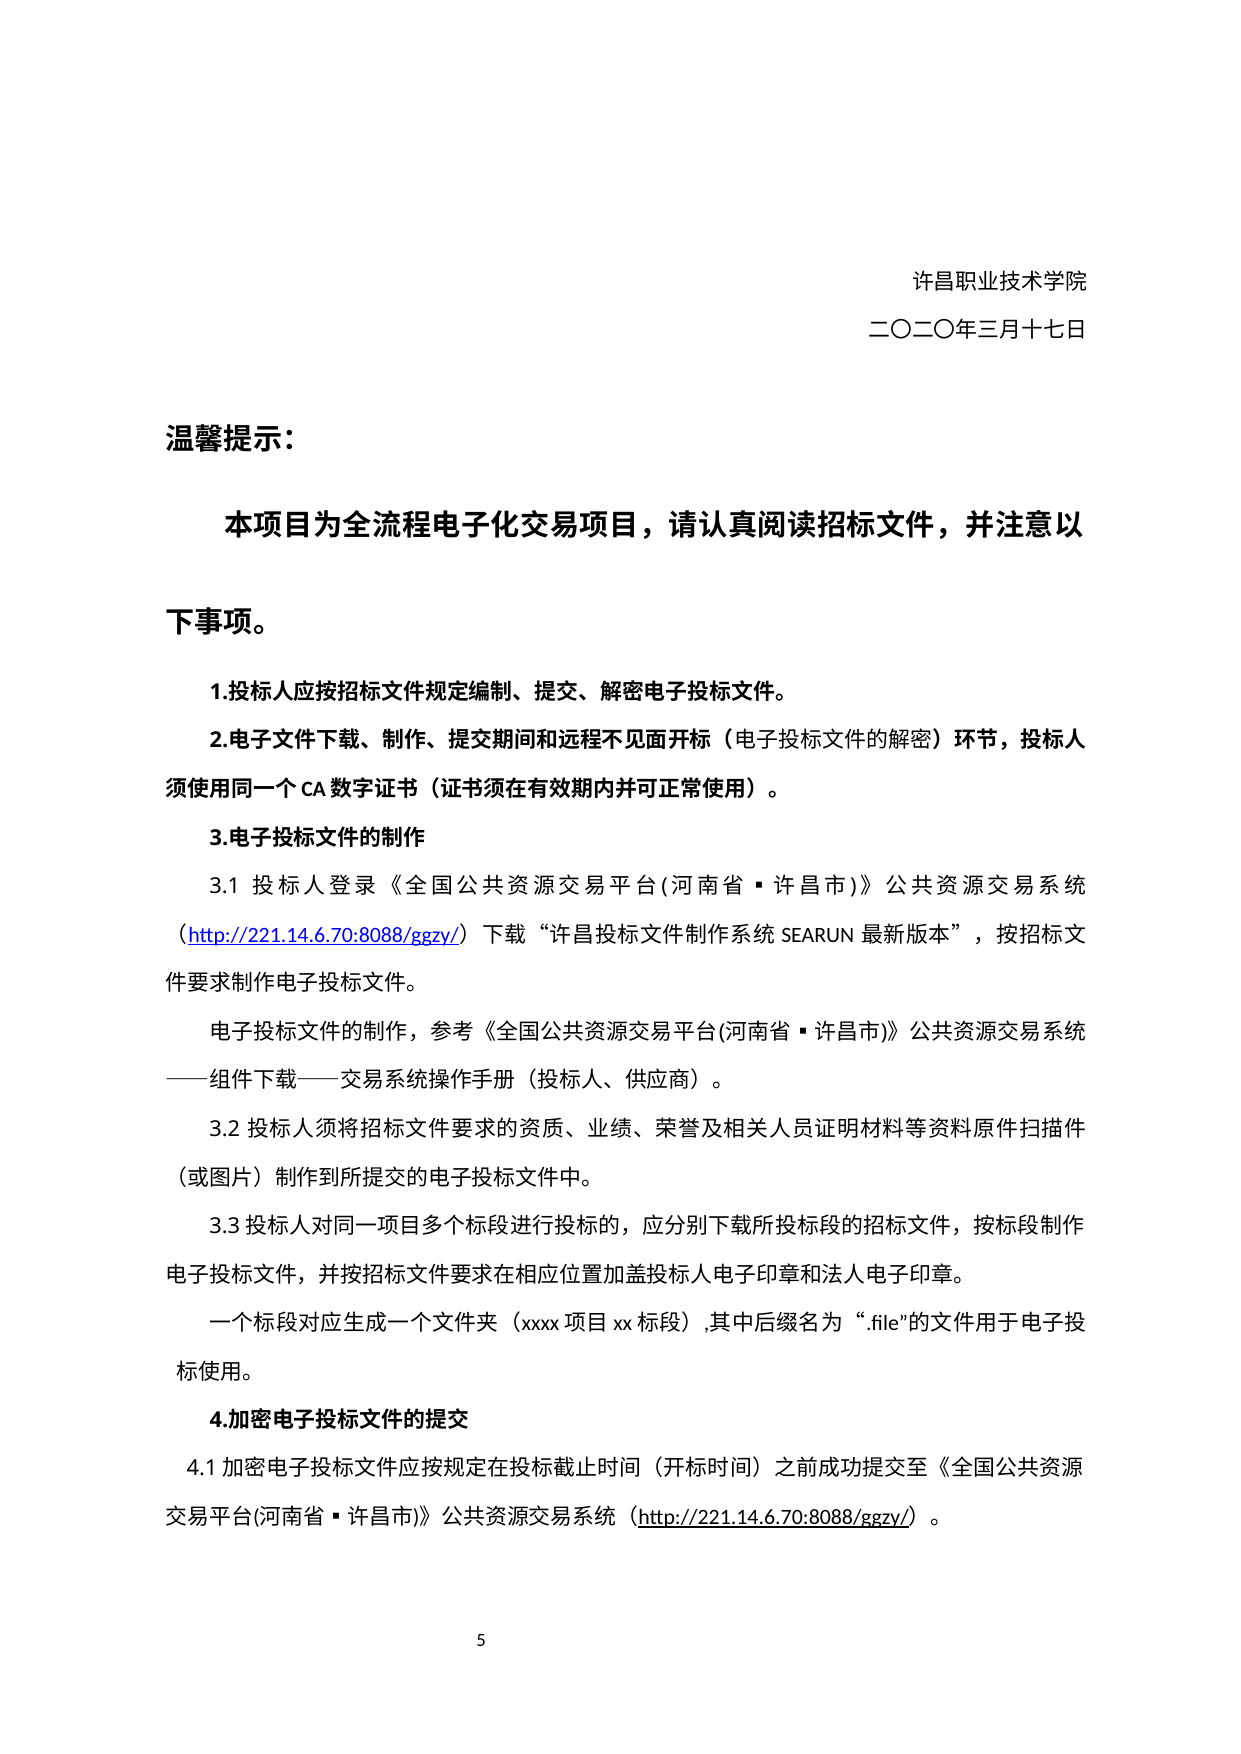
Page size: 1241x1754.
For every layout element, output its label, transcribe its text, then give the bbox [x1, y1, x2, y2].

text 电子投标文件的制作，参考《全国公共资源交易平台(河南省▪许昌市)》公共资源交易系统——组件下载——交易系统操作手册（投标人、供应商）。 [165, 1013, 1087, 1094]
text 许昌职业技术学院 [165, 264, 1087, 296]
text 本项目为全流程电子化交易项目，请认真阅读招标文件，并注意以下事项。 [165, 490, 1087, 653]
text 4.1加密电子投标文件应按规定在投标截止时间（开标时间）之前成功提交至《全国公共资源交易平台(河南省▪许昌市)》公共资源交易系统（http://221.14.6.70:8088/ggzy/）。 [165, 1450, 1087, 1531]
text 4.加密电子投标文件的提交 [165, 1402, 1087, 1434]
text 3.2 投标人须将招标文件要求的资质、业绩、荣誉及相关人员证明材料等资料原件扫描件（或图片）制作到所提交的电子投标文件中。 [165, 1110, 1087, 1192]
text 3.3投标人对同一项目多个标段进行投标的，应分别下载所投标段的招标文件，按标段制作电子投标文件，并按招标文件要求在相应位置加盖投标人电子印章和法人电子印章。 [165, 1207, 1087, 1289]
text 3.1 投标人登录《全国公共资源交易平台(河南省▪许昌市)》公共资源交易系统（http://221.14.6.70:8088/ggzy/）下载“许昌投标文件制作系统SEARUN 最新版本”，按招标文件要求制作电子投标文件。 [165, 867, 1087, 997]
text 二〇二〇年三月十七日 [165, 312, 1087, 343]
text 2.电子文件下载、制作、提交期间和远程不见面开标（电子投标文件的解密）环节，投标人须使用同一个CA数字证书（证书须在有效期内并可正常使用）。 [165, 722, 1087, 803]
text 温馨提示： [165, 404, 1087, 469]
text 一个标段对应生成一个文件夹（xxxx项目xx标段）,其中后缀名为“.file”的文件用于电子投标使用。 [176, 1304, 1087, 1386]
text 1.投标人应按招标文件规定编制、提交、解密电子投标文件。 [165, 674, 1087, 706]
text 3.电子投标文件的制作 [165, 819, 1087, 852]
